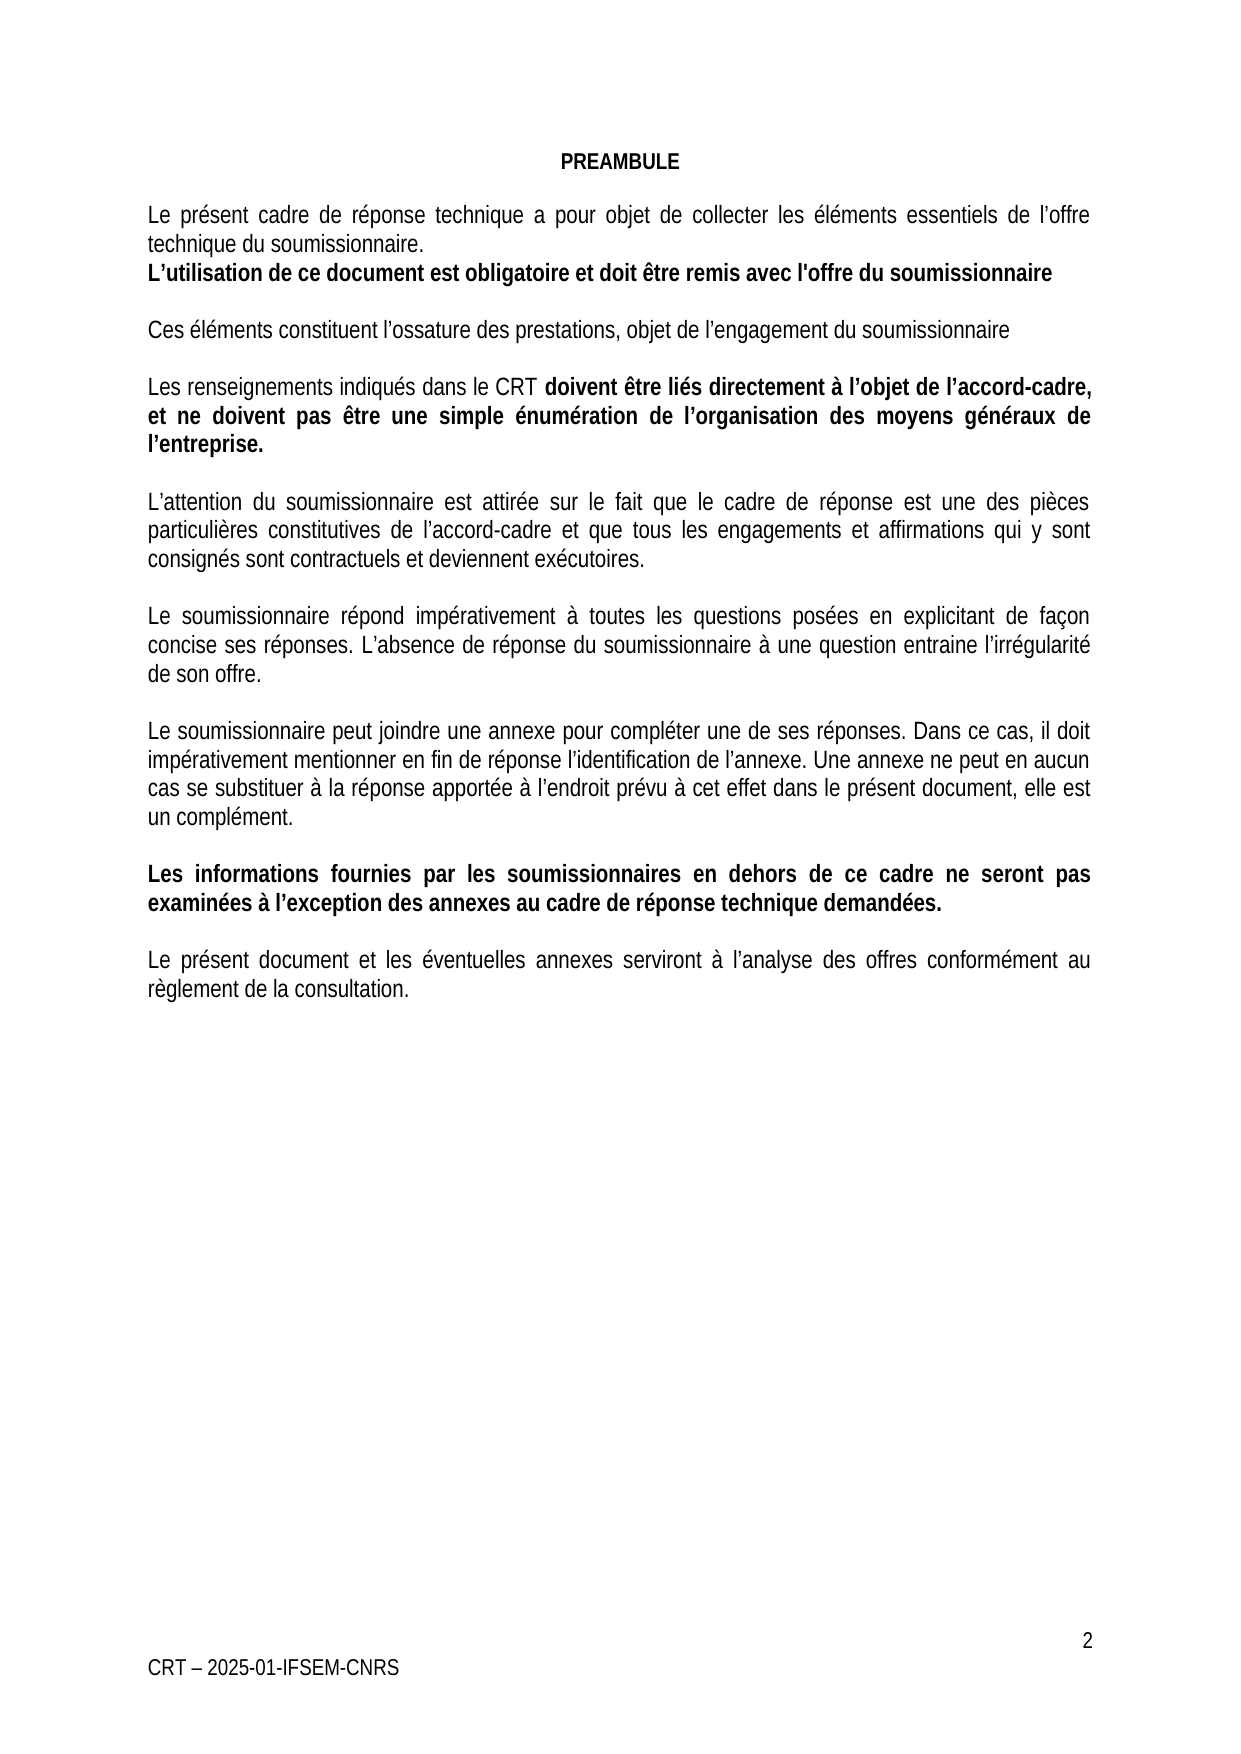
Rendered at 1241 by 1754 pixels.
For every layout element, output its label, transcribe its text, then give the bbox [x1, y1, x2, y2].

text L’attention du soumissionnaire est attirée sur le fait que le cadre de réponse est une des pièces particulières constitutives de l’accord-cadre et que tous les engagements et affirmations qui y sont consignés sont contractuels et deviennent exécutoires. [148, 487, 1093, 573]
text Le soumissionnaire peut joindre une annexe pour compléter une de ses réponses. Dans ce cas, il doit impérativement mentionner en fin de réponse l’identification de l’annexe. Une annexe ne peut en aucun cas se substituer à la réponse apportée à l’endroit prévu à cet effet dans le présent document, elle est un complément. [148, 716, 1093, 831]
text Les informations fournies par les soumissionnaires en dehors de ce cadre ne seront pas examinées à l’exception des annexes au cadre de réponse technique demandées. [148, 859, 1093, 916]
text Le soumissionnaire répond impérativement à toutes les questions posées en explicitant de façon concise ses réponses. L’absence de réponse du soumissionnaire à une question entraine l’irrégularité de son offre. [148, 601, 1093, 687]
text Les renseignements indiqués dans le CRT doivent être liés directement à l’objet de l’accord-cadre, et ne doivent pas être une simple énumération de l’organisation des moyens généraux de l’entreprise. [148, 372, 1093, 458]
text L’utilisation de ce document est obligatoire et doit être remis avec l'offre du soumissionnaire [148, 258, 1093, 286]
text Ces éléments constituent l’ossature des prestations, objet de l’engagement du soumissionnaire [148, 315, 1093, 343]
text Le présent document et les éventuelles annexes serviront à l’analyse des offres conformément au règlement de la consultation. [148, 945, 1093, 1002]
text Le présent cadre de réponse technique a pour objet de collecter les éléments essentiels de l’offre technique du soumissionnaire. [148, 200, 1093, 258]
text PREAMBULE [148, 148, 1093, 174]
